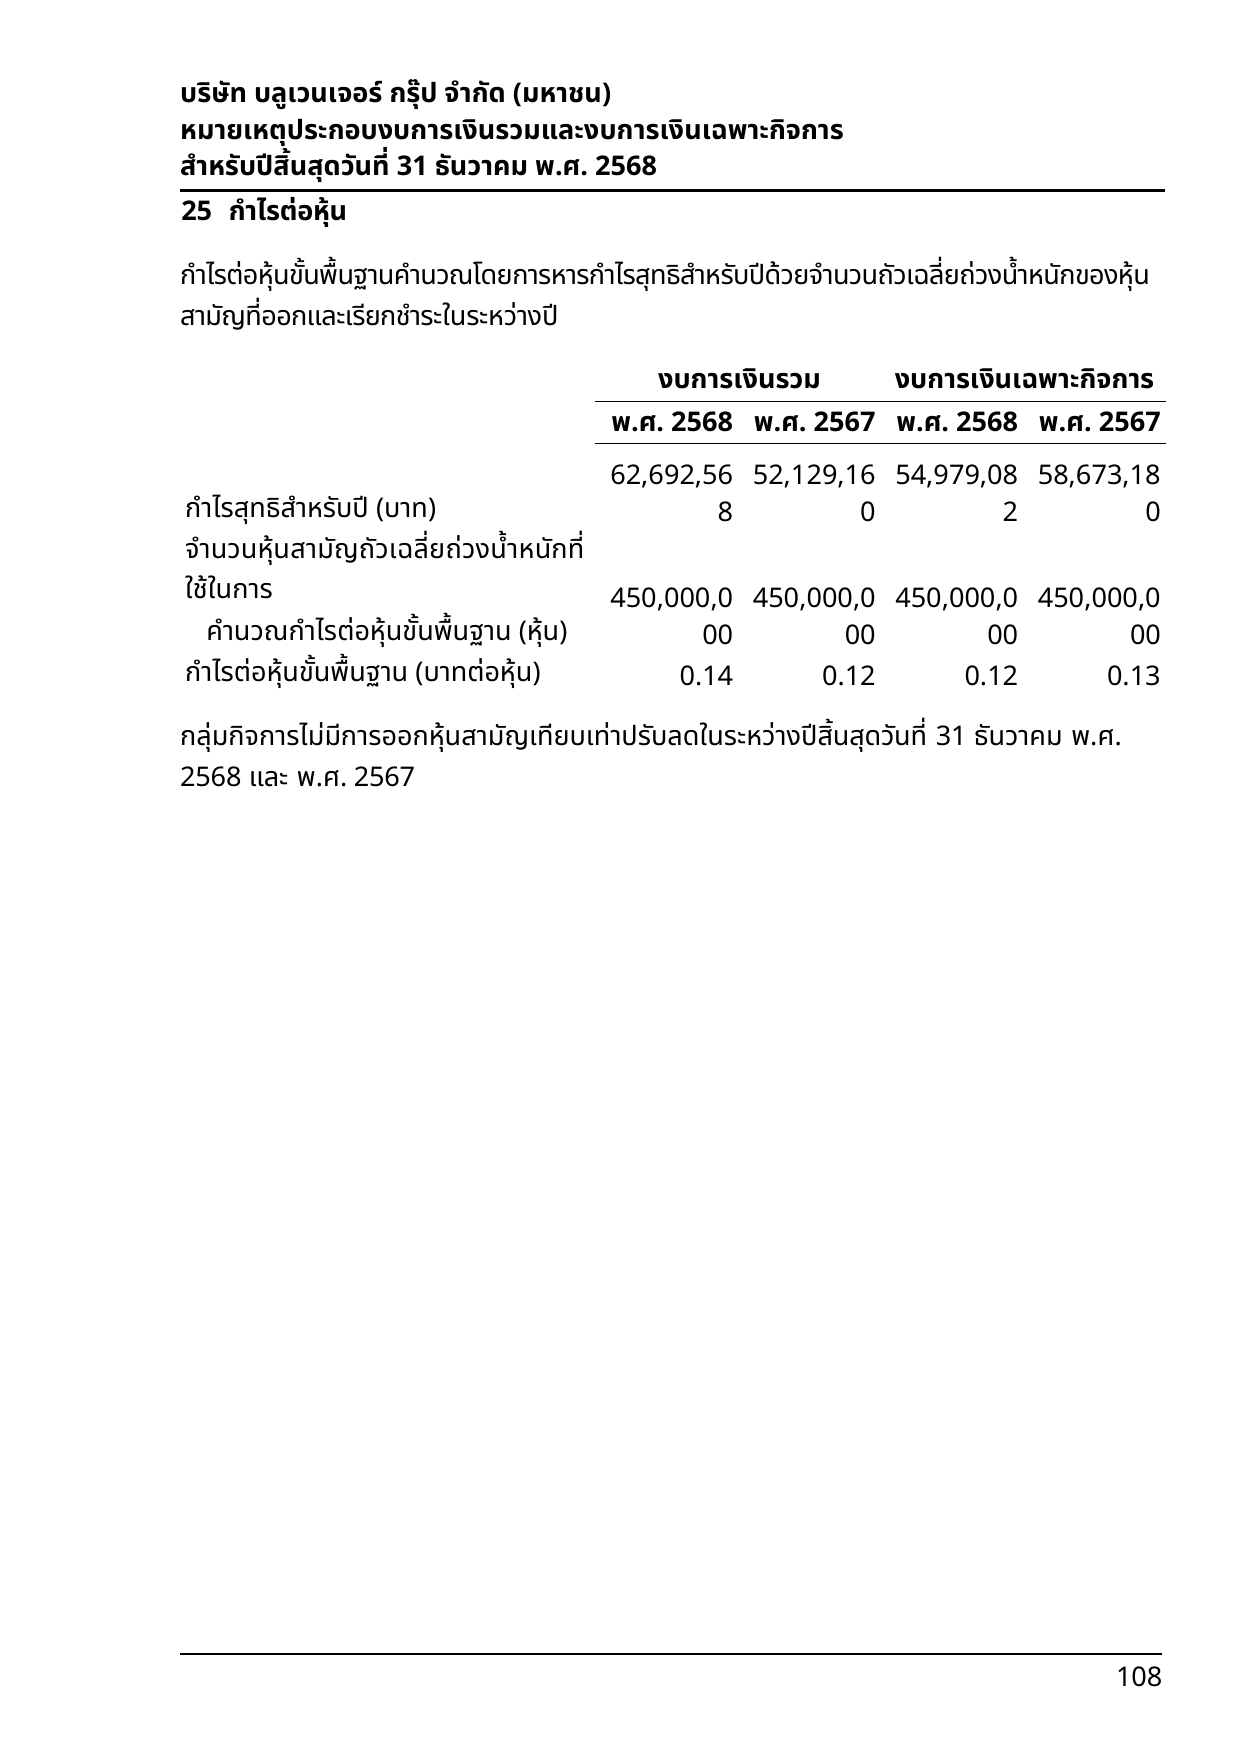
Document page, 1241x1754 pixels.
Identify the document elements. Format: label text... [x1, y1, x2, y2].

text กลุ่มกิจการไม่มีการออกหุ้นสามัญเทียบเท่าปรับลดในระหว่างปีสิ้นสุดวันที่ 31 ธันวาคม พ.ศ. 2568 และ พ.ศ. 2567 [180, 716, 1165, 798]
text กำไรต่อหุ้นขั้นพื้นฐานคำนวณโดยการหารกำไรสุทธิสำหรับปีด้วยจำนวนถัวเฉลี่ยถ่วงน้ำหนักของหุ้นสามัญที่ออกและเรียกชำระในระหว่างปี [180, 255, 1165, 337]
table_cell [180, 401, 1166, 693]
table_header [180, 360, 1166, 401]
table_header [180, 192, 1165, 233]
